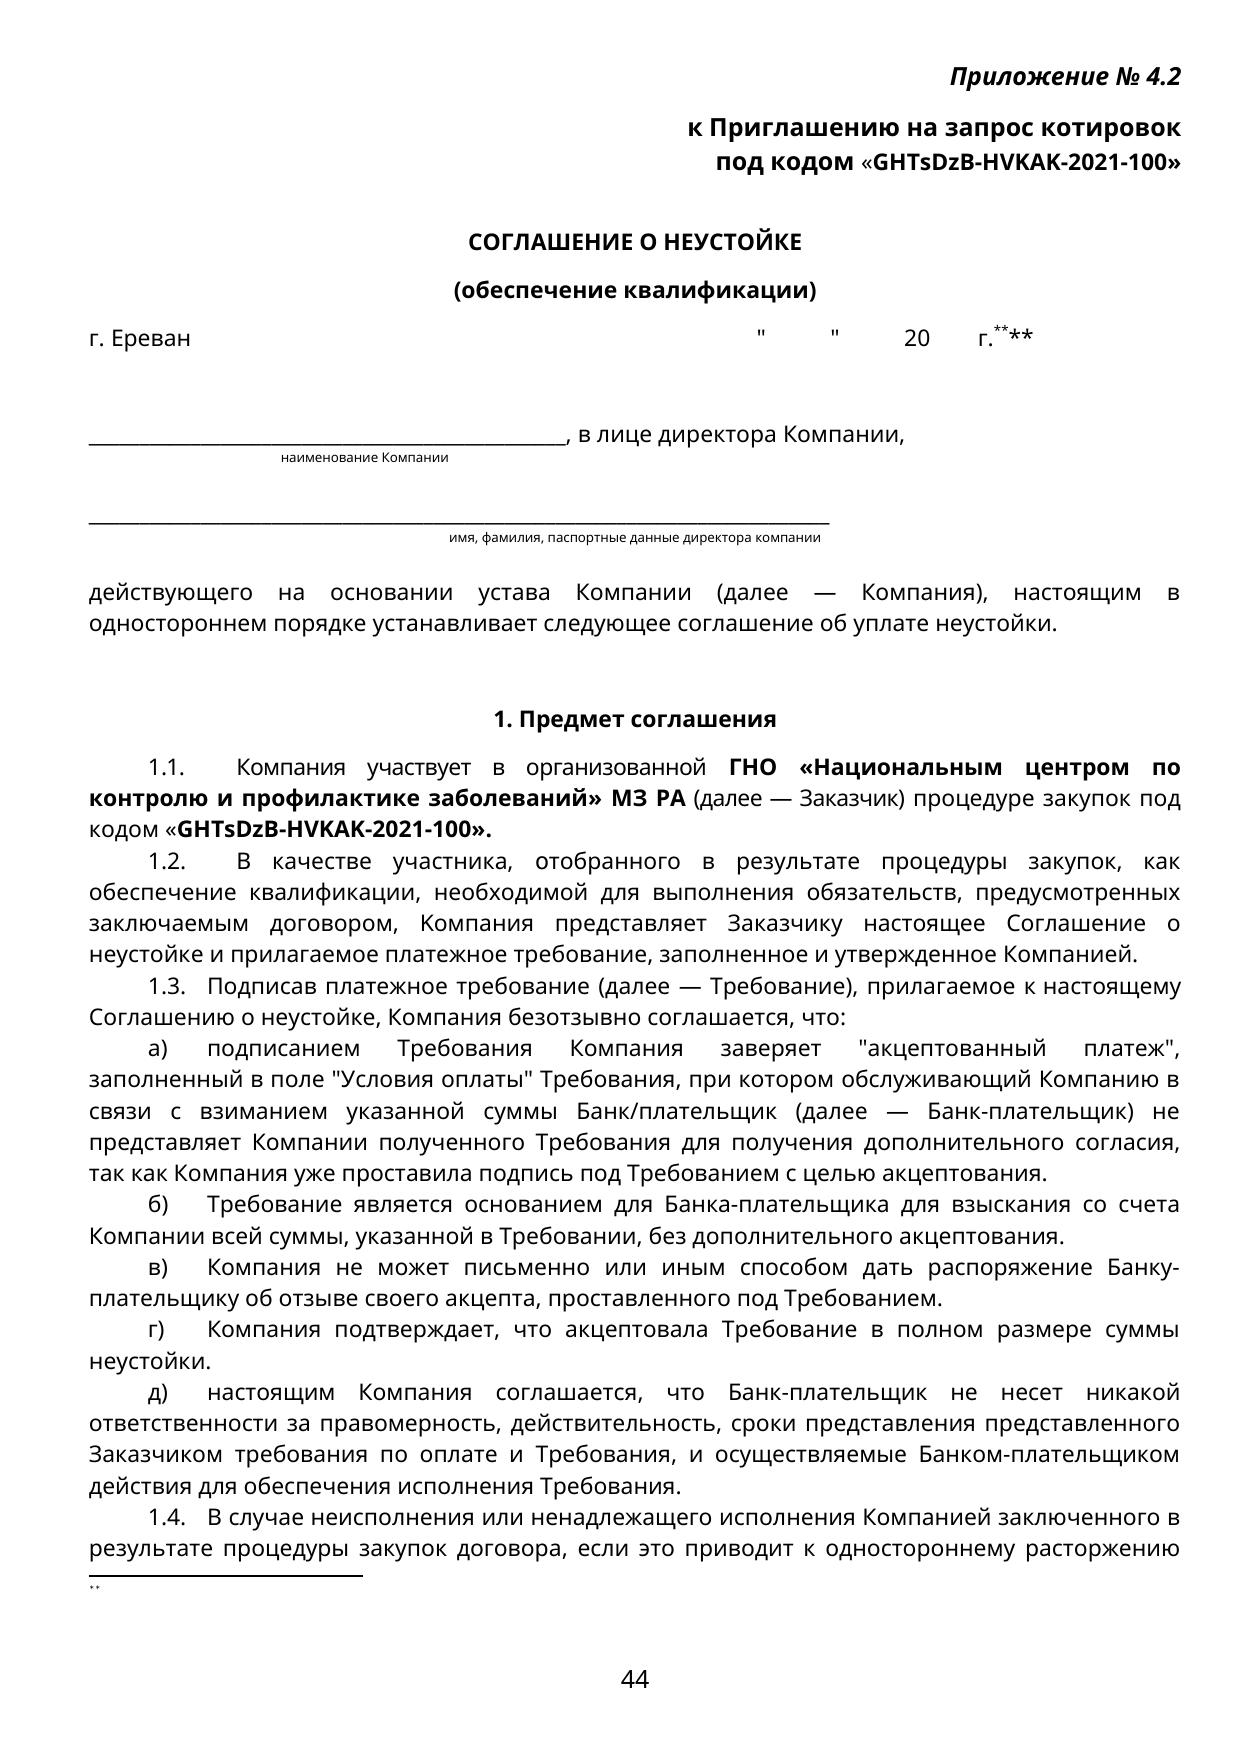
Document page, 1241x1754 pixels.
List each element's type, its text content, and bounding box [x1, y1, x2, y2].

text к Приглашению на запрос котировок под кодом «GHTsDzB-HVKAK-2021-100» [89, 110, 1181, 178]
text 1.1. Компания участвует в организованной ГНО «Национальным центром по контролю и профилактике заболеваний» МЗ РА (далее — Заказчик) процедуре закупок под кодом «GHTsDzB-HVKAK-2021-100». [89, 751, 1181, 844]
text наименование Компании [281, 449, 1181, 480]
text Приложение № 4.2 [89, 59, 1181, 93]
text имя, фамилия, паспортные данные директора компании [89, 528, 1181, 559]
text а) подписанием Требования Компания заверяет "акцептованный платеж", заполненный в поле "Условия оплаты" Требования, при котором обслуживающий Компанию в связи с взиманием указанной суммы Банк/плательщик (далее — Банк-плательщик) не представляет Компании полученного Требования для получения дополнительного согласия, так как Компания уже проставила подпись под Требованием с целью акцептования. [89, 1032, 1181, 1188]
text в) Компания не может письменно или иным способом дать распоряжение Банку-плательщику об отзыве своего акцепта, проставленного под Требованием. [89, 1251, 1181, 1313]
table_header г. Ереван [78, 322, 576, 369]
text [89, 1501, 1181, 1563]
text г) Компания подтверждает, что акцептовала Требование в полном размере суммы неустойки. [89, 1313, 1181, 1376]
text _________________________________________________________________________ [89, 497, 1181, 528]
text 1. Предмет соглашения [89, 703, 1181, 734]
text д) настоящим Компания соглашается, что Банк-плательщик не несет никакой ответственности за правомерность, действительность, сроки представления представленного Заказчиком требования по оплате и Требования, и осуществляемые Банком-плательщиком действия для обеспечения исполнения Требования. [89, 1376, 1181, 1501]
text б) Требование является основанием для Банка-плательщика для взыскания со счета Компании всей суммы, указанной в Требовании, без дополнительного акцептования. [89, 1188, 1181, 1251]
text 1.3. Подписав платежное требование (далее — Требование), прилагаемое к настоящему Соглашению о неустойке, Компания безотзывно соглашается, что: [89, 969, 1181, 1032]
text СОГЛАШЕНИЕ О НЕУСТОЙКЕ [89, 226, 1181, 257]
text 1.2. В качестве участника, օтобранного в результате процедуры закупок, как обеспечение квалификации, необходимой для выполнения обязательств, предусмотренных заключаемым договором, Kомпания представляет Заказчику настоящее Соглашение о неустойке и прилагаемое платежное требование, заполненное и утвержденное Компанией. [89, 844, 1181, 969]
text (обеспечение квалификации) [89, 274, 1181, 305]
text _______________________________________________, в лице директора Компании, [89, 417, 1181, 449]
text действующего на основании устава Компании (далее — Компания), настоящим в одностороннем порядке устанавливает следующее соглашение об уплате неустойки. [89, 576, 1181, 638]
table_header " " 20 г.** [576, 322, 1045, 369]
